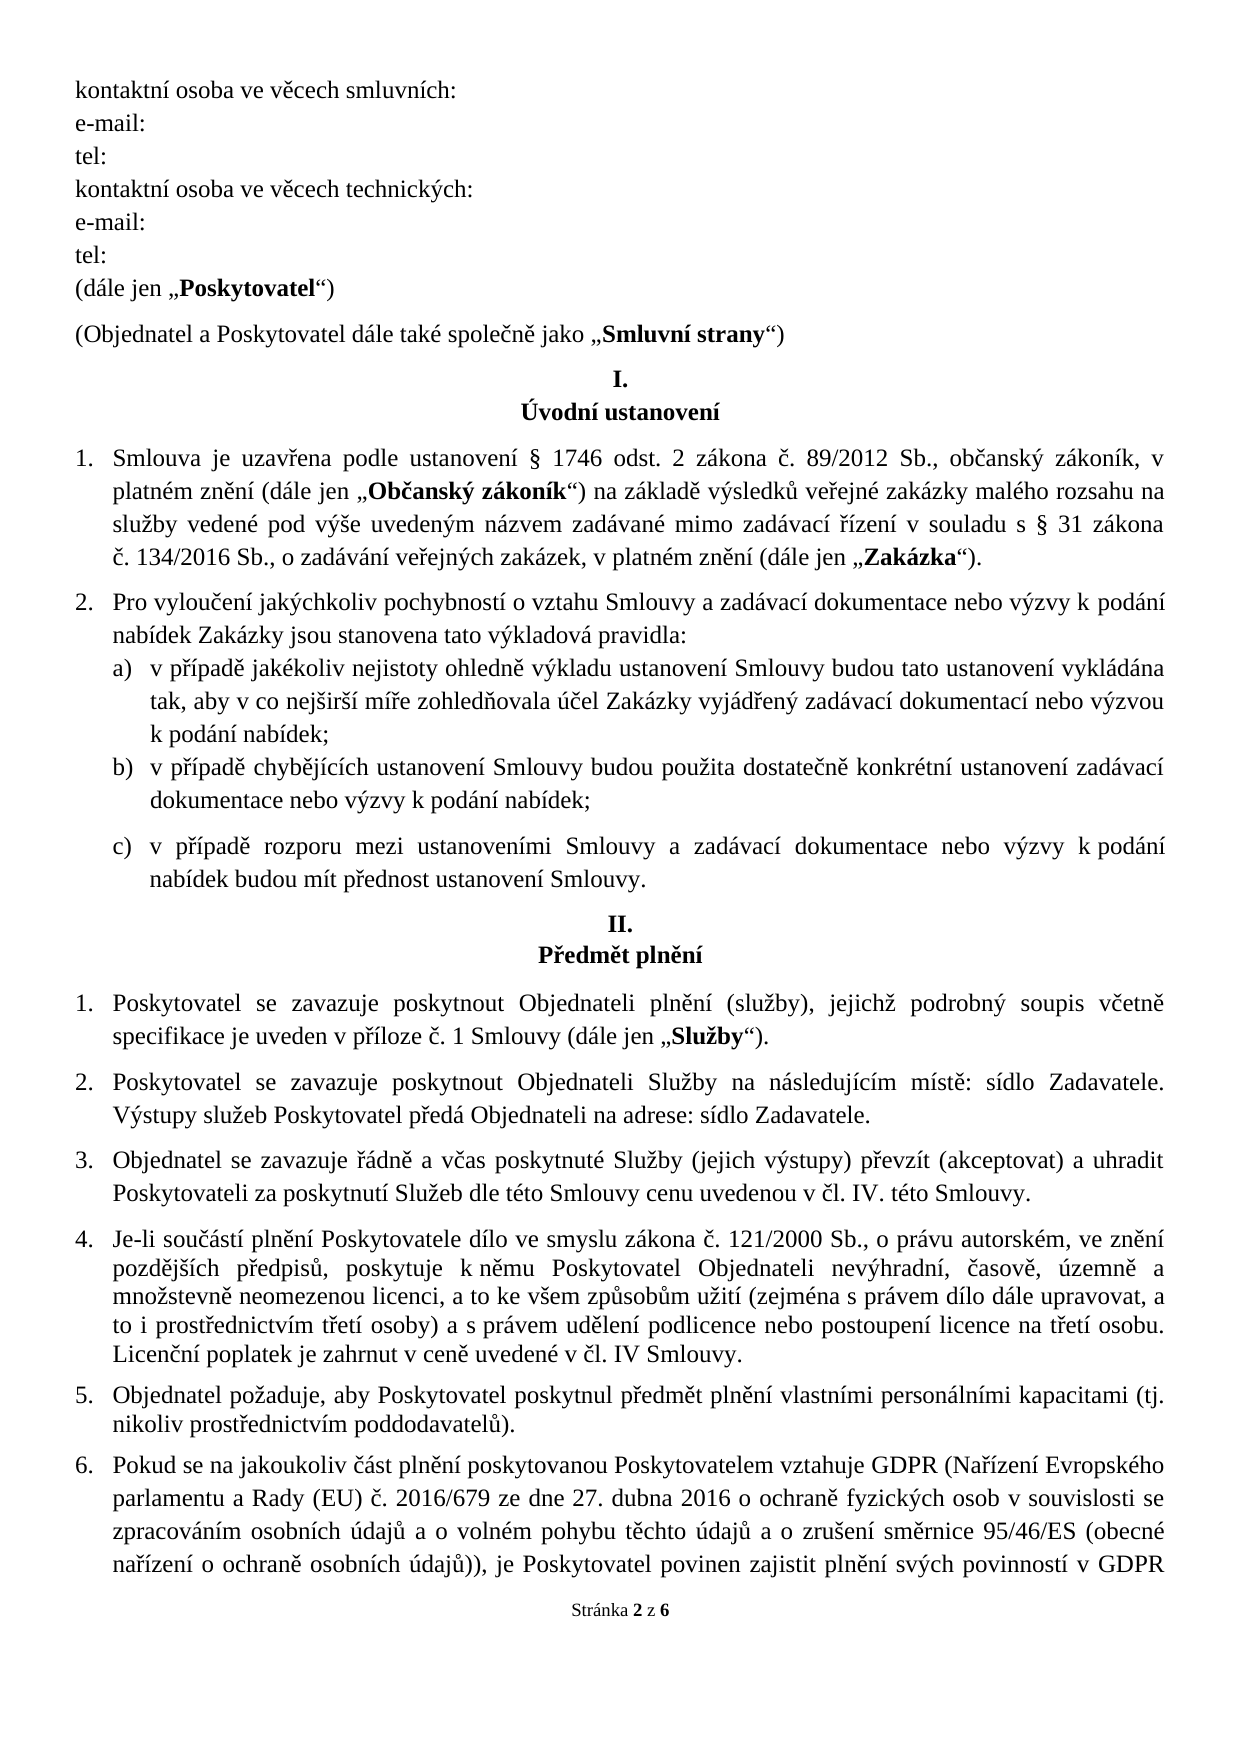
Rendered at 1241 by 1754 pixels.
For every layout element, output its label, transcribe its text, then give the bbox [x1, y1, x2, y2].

list v případě rozporu mezi ustanoveními Smlouvy a zadávací dokumentace nebo výzvy k podání nabídek budou mít přednost ustanovení Smlouvy. [112, 831, 1165, 893]
list v případě jakékoliv nejistoty ohledně výkladu ustanovení Smlouvy budou tato ustanovení vykládána tak, aby v co nejširší míře zohledňovala účel Zakázky vyjádřený zadávací dokumentací nebo výzvou k podání nabídek; [112, 653, 1165, 748]
list Je-li součástí plnění Poskytovatele dílo ve smyslu zákona č. 121/2000 Sb., o právu autorském, ve znění pozdějších předpisů, poskytuje k němu Poskytovatel Objednateli nevýhradní, časově, územně a množstevně neomezenou licenci, a to ke všem způsobům užití (zejména s právem dílo dále upravovat, a to i prostřednictvím třetí osoby) a s právem udělení podlicence nebo postoupení licence na třetí osobu. Licenční poplatek je zahrnut v ceně uvedené v čl. IV Smlouvy. [75, 1224, 1165, 1368]
text kontaktní osoba ve věcech technických: [75, 174, 1165, 203]
list v případě chybějících ustanovení Smlouvy budou použita dostatečně konkrétní ustanovení zadávací dokumentace nebo výzvy k podání nabídek; [112, 752, 1165, 814]
list Objednatel požaduje, aby Poskytovatel poskytnul předmět plnění vlastními personálními kapacitami (tj. nikoliv prostřednictvím poddodavatelů). [75, 1380, 1165, 1438]
text e-mail: [75, 108, 1165, 137]
text kontaktní osoba ve věcech smluvních: [75, 75, 1165, 104]
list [75, 1450, 1165, 1578]
text Předmět plnění [75, 941, 1165, 969]
text Úvodní ustanovení [75, 397, 1165, 426]
list Smlouva je uzavřena podle ustanovení § 1746 odst. 2 zákona č. 89/2012 Sb., občanský zákoník, v platném znění (dále jen „Občanský zákoník“) na základě výsledků veřejné zakázky malého rozsahu na služby vedené pod výše uvedeným názvem zadávané mimo zadávací řízení v souladu s § 31 zákona č. 134/2016 Sb., o zadávání veřejných zakázek, v platném znění (dále jen „Zakázka“). [75, 443, 1165, 571]
text I. [75, 364, 1165, 393]
text (Objednatel a Poskytovatel dále také společně jako „Smluvní strany“) [75, 319, 1165, 347]
text e-mail: [75, 207, 1165, 236]
list Pro vyloučení jakýchkoliv pochybností o vztahu Smlouvy a zadávací dokumentace nebo výzvy k podání nabídek Zakázky jsou stanovena tato výkladová pravidla: [75, 587, 1165, 649]
list Objednatel se zavazuje řádně a včas poskytnuté Služby (jejich výstupy) převzít (akceptovat) a uhradit Poskytovateli za poskytnutí Služeb dle této Smlouvy cenu uvedenou v čl. IV. této Smlouvy. [75, 1145, 1165, 1207]
list Poskytovatel se zavazuje poskytnout Objednateli plnění (služby), jejichž podrobný soupis včetně specifikace je uveden v příloze č. 1 Smlouvy (dále jen „Služby“). [75, 988, 1165, 1050]
text II. [75, 909, 1165, 938]
list Poskytovatel se zavazuje poskytnout Objednateli Služby na následujícím místě: sídlo Zadavatele. Výstupy služeb Poskytovatel předá Objednateli na adrese: sídlo Zadavatele. [75, 1067, 1165, 1128]
text tel: [75, 240, 1165, 269]
text (dále jen „Poskytovatel“) [75, 273, 1165, 302]
text tel: [75, 141, 1165, 170]
